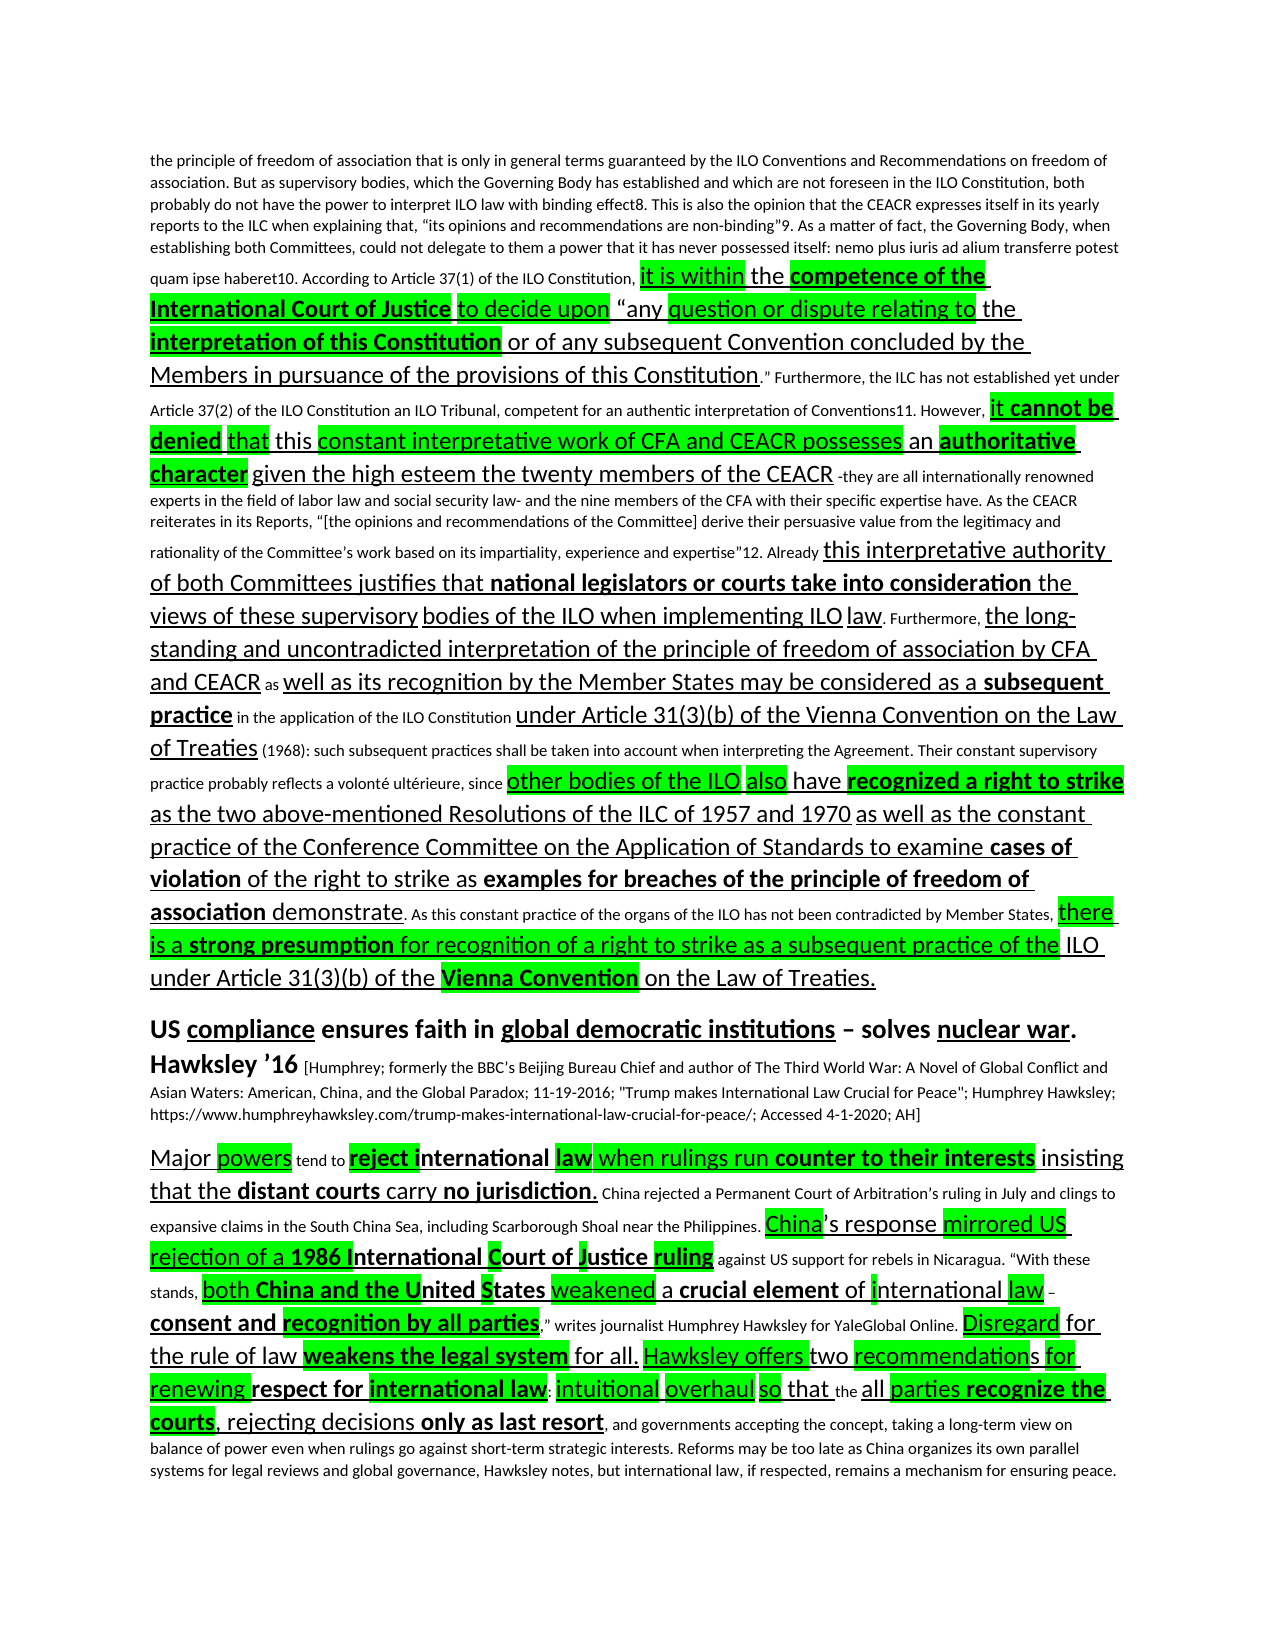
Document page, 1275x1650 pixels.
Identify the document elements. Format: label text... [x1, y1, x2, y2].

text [150, 150, 1125, 993]
subtitle US compliance ensures faith in global democratic institutions – solves nuclear war. [150, 1012, 1125, 1045]
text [150, 1142, 1125, 1480]
text Hawksley ’16 [Humphrey; formerly the BBC’s Beijing Bureau Chief and author of The Third World War: A Novel of Global Conflict and Asian Waters: American, China, and the Global Paradox; 11-19-2016; "Trump makes International Law Crucial for Peace"; Humphrey Hawksley; https://www.humphreyhawksley.com/trump-makes-international-law-crucial-for-peace/; Accessed 4-1-2020; AH] [150, 1047, 1125, 1124]
